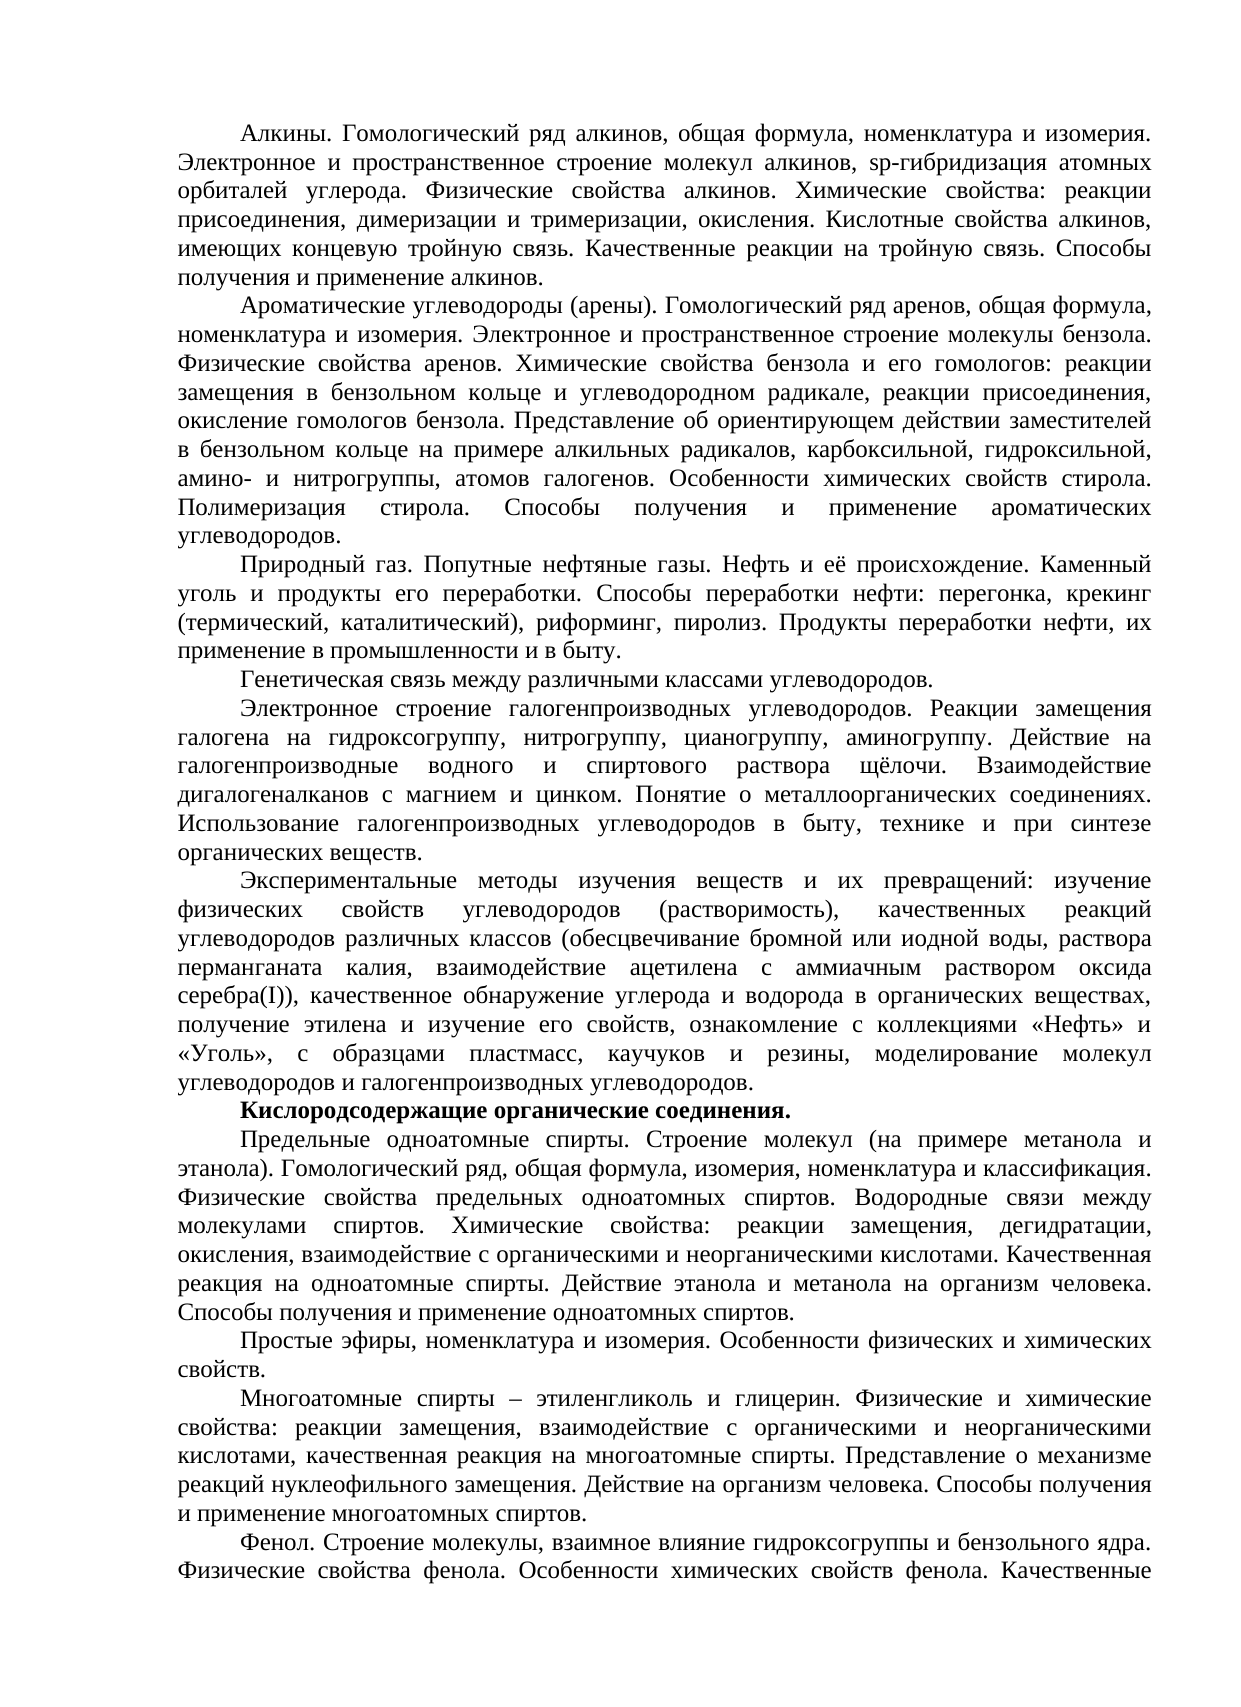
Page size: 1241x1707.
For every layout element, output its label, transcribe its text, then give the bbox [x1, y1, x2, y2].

text Кислородсодержащие органические соединения. [177, 1096, 1152, 1124]
text Генетическая связь между различными классами углеводородов. [177, 664, 1152, 693]
text Экспериментальные методы изучения веществ и их превращений: изучение физических свойств углеводородов (растворимость), качественных реакций углеводородов различных классов (обесцвечивание бромной или иодной воды, раствора перманганата калия, взаимодействие ацетилена с аммиачным раствором оксида серебра(I)), качественное обнаружение углерода и водорода в органических веществах, получение этилена и изучение его свойств, ознакомление с коллекциями «Нефть» и «Уголь», с образцами пластмасс, каучуков и резины, моделирование молекул углеводородов и галогенпроизводных углеводородов. [177, 866, 1152, 1096]
text Предельные одноатомные спирты. Строение молекул (на примере метанола и этанола). Гомологический ряд, общая формула, изомерия, номенклатура и классификация. Физические свойства предельных одноатомных спиртов. Водородные связи между молекулами спиртов. Химические свойства: реакции замещения, дегидратации, окисления, взаимодействие с органическими и неорганическими кислотами. Качественная реакция на одноатомные спирты. Действие этанола и метанола на организм человека. Способы получения и применение одноатомных спиртов. [177, 1124, 1152, 1326]
text Природный газ. Попутные нефтяные газы. Нефть и её происхождение. Каменный уголь и продукты его переработки. Способы переработки нефти: перегонка, крекинг (термический, каталитический), риформинг, пиролиз. Продукты переработки нефти, их применение в промышленности и в быту. [177, 549, 1152, 664]
text Многоатомные спирты – этиленгликоль и глицерин. Физические и химические свойства: реакции замещения, взаимодействие с органическими и неорганическими кислотами, качественная реакция на многоатомные спирты. Представление о механизме реакций нуклеофильного замещения. Действие на организм человека. Способы получения и применение многоатомных спиртов. [177, 1383, 1152, 1527]
text Ароматические углеводороды (арены). Гомологический ряд аренов, общая формула, номенклатура и изомерия. Электронное и пространственное строение молекулы бензола. Физические свойства аренов. Химические свойства бензола и его гомологов: реакции замещения в бензольном кольце и углеводородном радикале, реакции присоединения, окисление гомологов бензола. Представление об ориентирующем действии заместителей в бензольном кольце на примере алкильных радикалов, карбоксильной, гидроксильной, амино- и нитрогруппы, атомов галогенов. Особенности химических свойств стирола. Полимеризация стирола. Способы получения и применение ароматических углеводородов. [177, 291, 1152, 549]
text Электронное строение галогенпроизводных углеводородов. Реакции замещения галогена на гидроксогруппу, нитрогруппу, цианогруппу, аминогруппу. Действие на галогенпроизводные водного и спиртового раствора щёлочи. Взаимодействие дигалогеналканов с магнием и цинком. Понятие о металлоорганических соединениях. Использование галогенпроизводных углеводородов в быту, технике и при синтезе органических веществ. [177, 693, 1152, 866]
text Простые эфиры, номенклатура и изомерия. Особенности физических и химических свойств. [177, 1326, 1152, 1383]
text Алкины. Гомологический ряд алкинов, общая формула, номенклатура и изомерия. Электронное и пространственное строение молекул алкинов, sp-гибридизация атомных орбиталей углерода. Физические свойства алкинов. Химические свойства: реакции присоединения, димеризации и тримеризации, окисления. Кислотные свойства алкинов, имеющих концевую тройную связь. Качественные реакции на тройную связь. Способы получения и применение алкинов. [177, 118, 1152, 291]
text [177, 1527, 1152, 1584]
